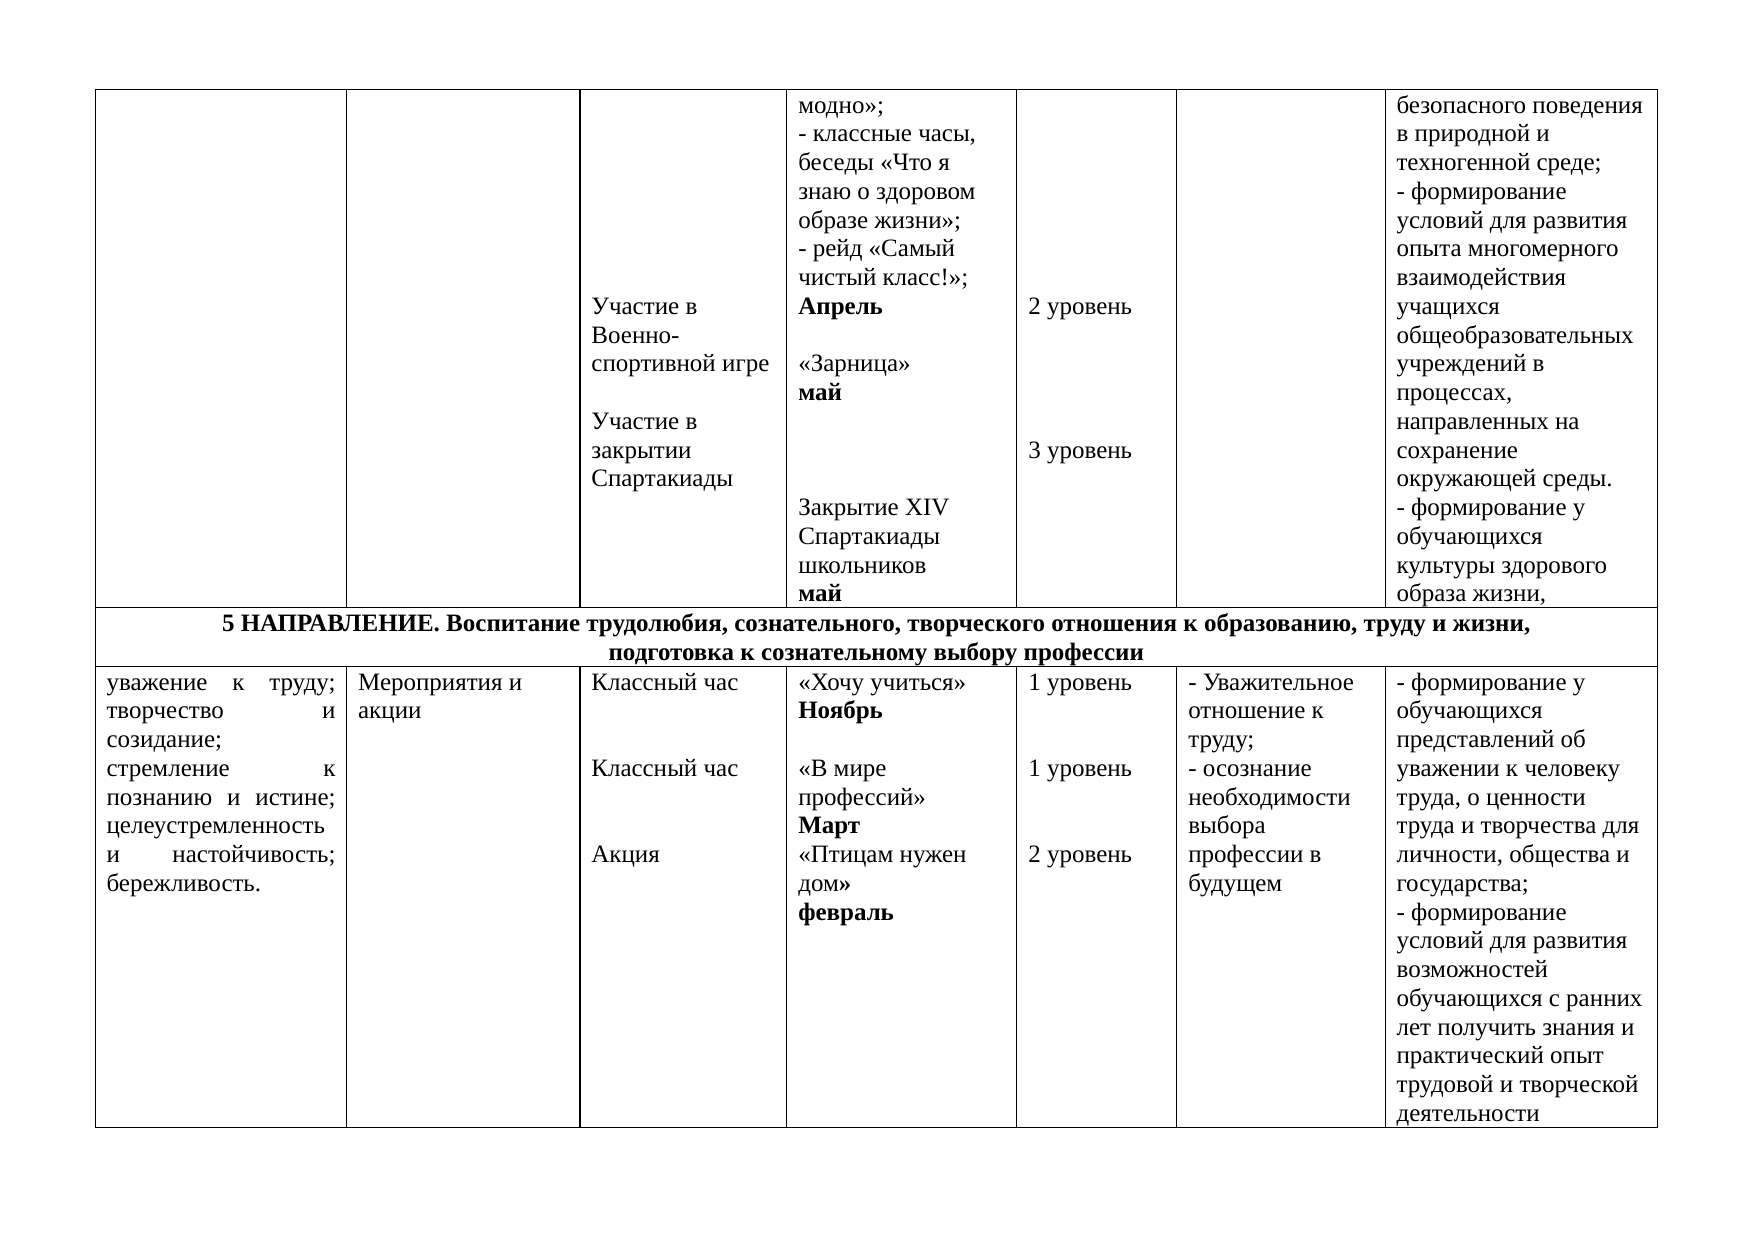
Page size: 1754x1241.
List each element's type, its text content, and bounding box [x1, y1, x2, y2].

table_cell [347, 90, 579, 607]
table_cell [1017, 90, 1176, 607]
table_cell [96, 90, 346, 607]
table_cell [1177, 90, 1385, 607]
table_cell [581, 90, 786, 607]
table_cell 1 уровень 1 уровень 2 уровень [1017, 667, 1176, 1127]
table_cell уважение к труду; творчество и созидание; стремление к познанию и истине; целеустремленность и настойчивость; бережливость. [96, 667, 346, 1127]
table_cell - Уважительное отношение к труду; - осознание необходимости выбора профессии в будущем [1177, 667, 1385, 1127]
table_cell 5 НАПРАВЛЕНИЕ. Воспитание трудолюбия, сознательного, творческого отношения к образованию, труду и жизни, подготовка к сознательному выбору профессии [96, 608, 1657, 666]
table_cell Классный час Классный час Акция [581, 667, 786, 1127]
table_cell Мероприятия и акции [347, 667, 579, 1127]
table_cell - формирование у обучающихся представлений об уважении к человеку труда, о ценности труда и творчества для личности, общества и государства; - формирование условий для развития возможностей обучающихся с ранних лет получить знания и практический опыт трудовой и творческой деятельности [1386, 667, 1657, 1127]
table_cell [787, 90, 1016, 607]
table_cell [1386, 90, 1657, 607]
table_cell «Хочу учиться» Ноябрь «В мире профессий» Март «Птицам нужен дом» февраль [787, 667, 1016, 1127]
